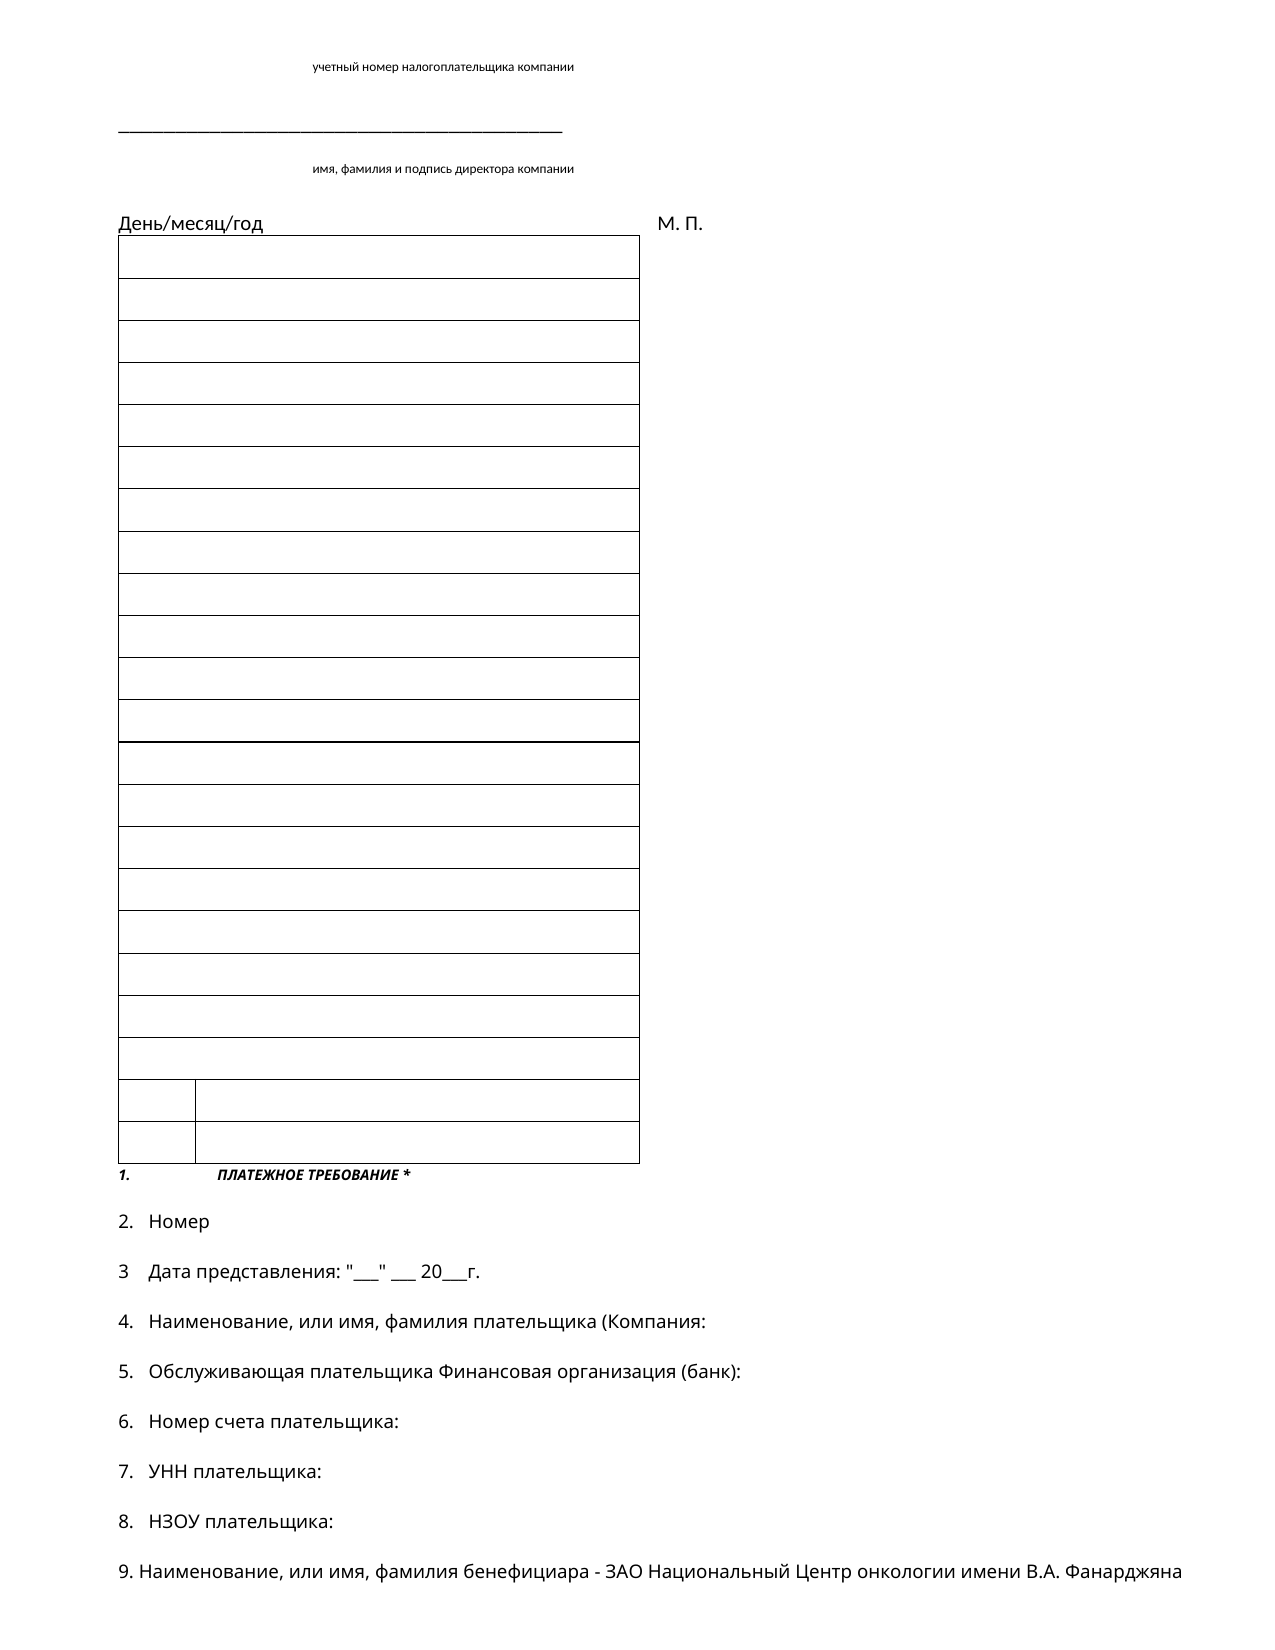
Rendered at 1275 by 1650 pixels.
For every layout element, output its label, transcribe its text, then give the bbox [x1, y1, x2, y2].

text учетный номер налогоплательщика компании [118, 59, 768, 87]
text имя, фамилия и подпись директора компании [118, 161, 768, 189]
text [118, 108, 1211, 136]
text День/месяц/год М. П. [118, 210, 1211, 235]
